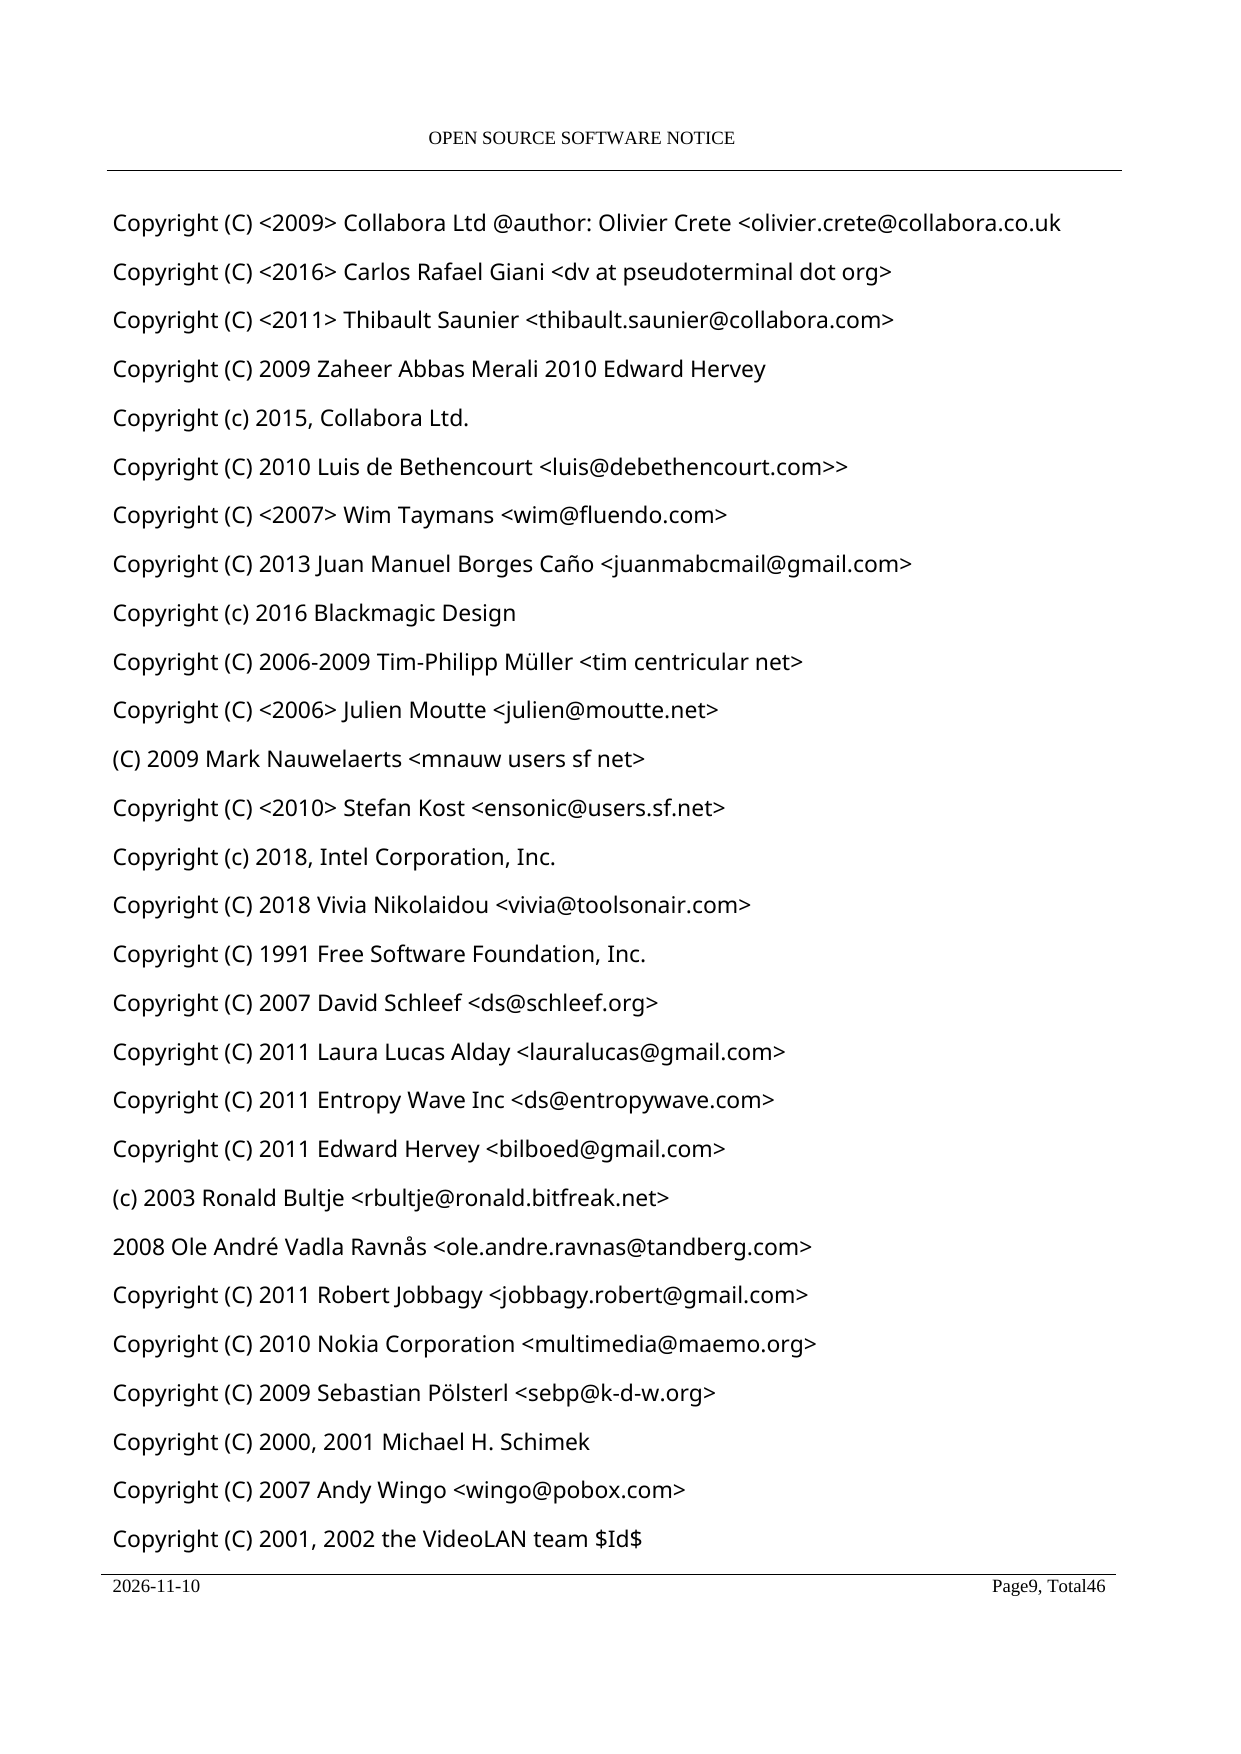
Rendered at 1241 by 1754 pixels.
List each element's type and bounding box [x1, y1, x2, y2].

text [112, 206, 1128, 1555]
